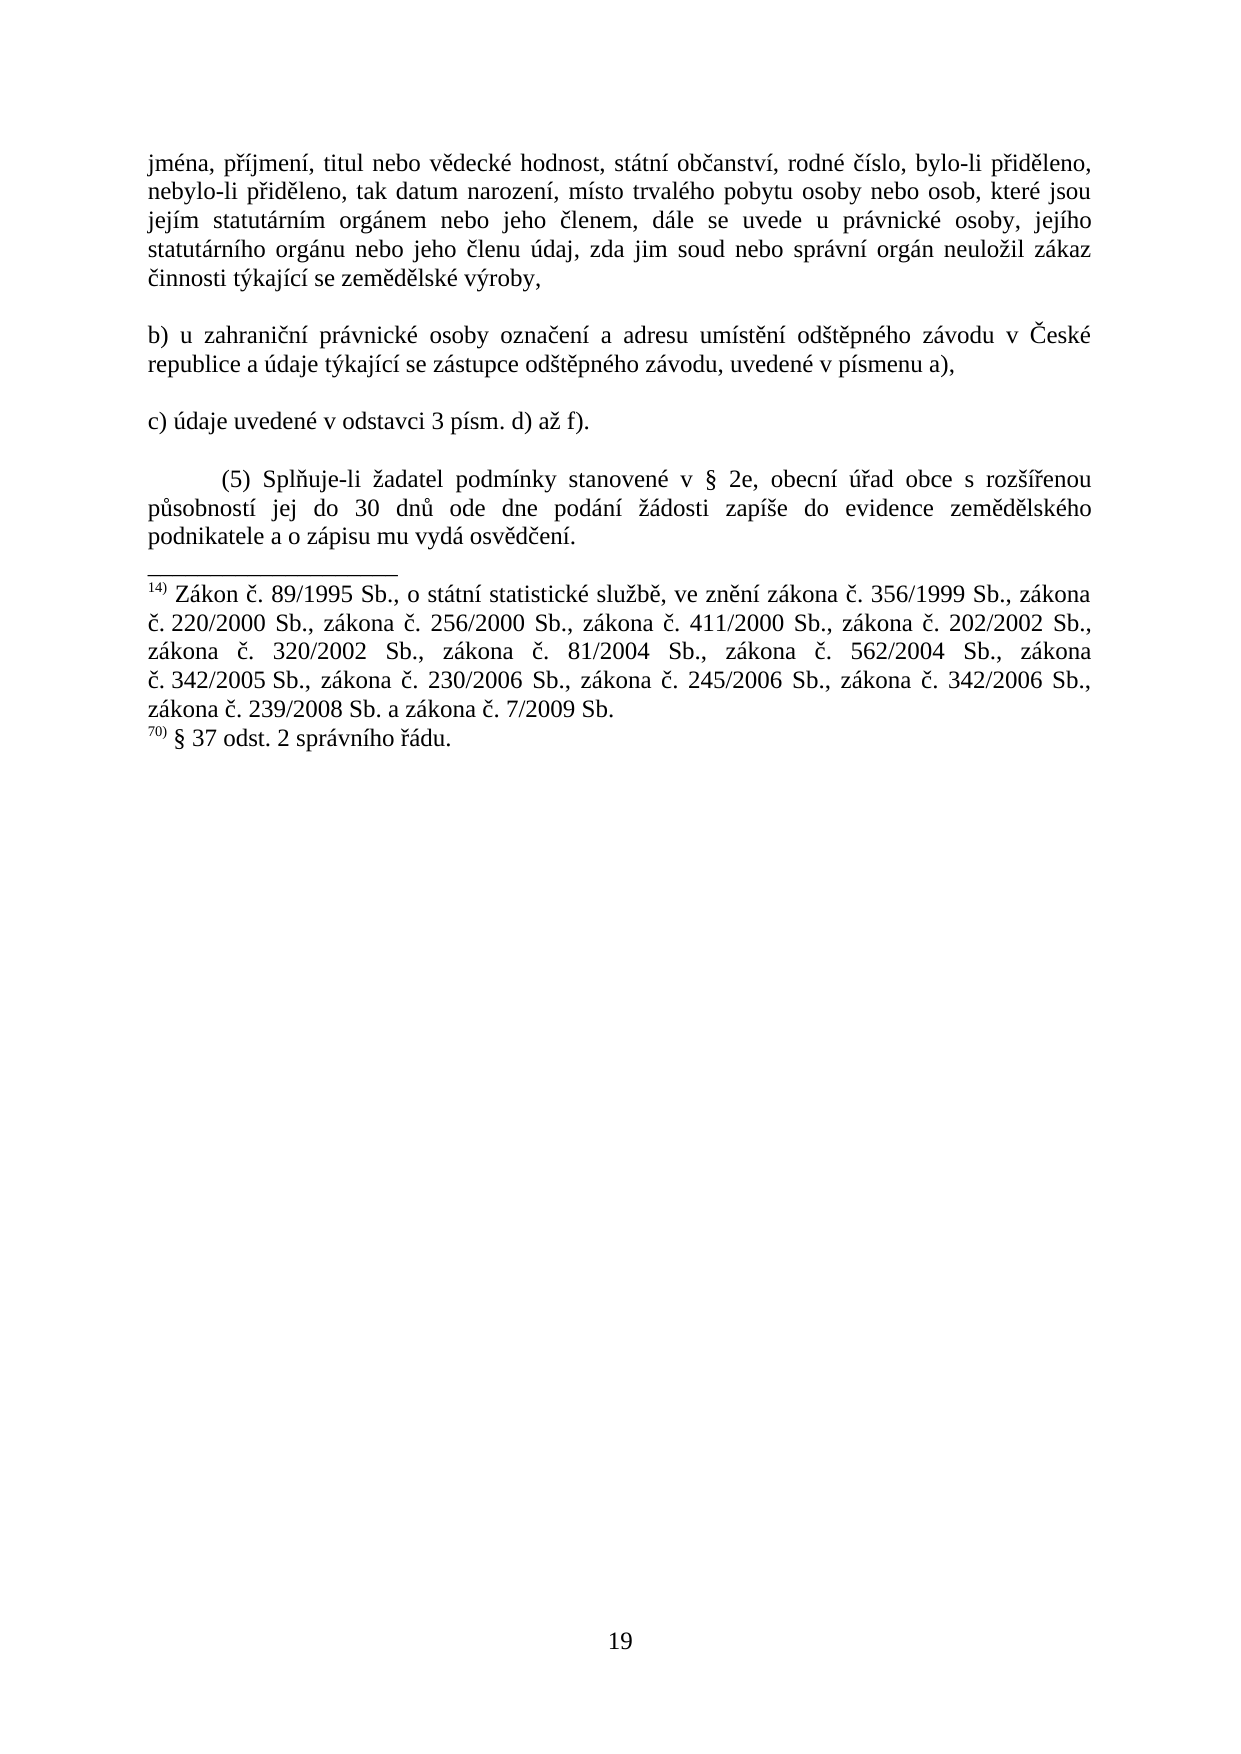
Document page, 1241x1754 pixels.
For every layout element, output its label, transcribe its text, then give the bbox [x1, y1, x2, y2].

text 70) § 37 odst. 2 správního řádu. [148, 723, 1093, 751]
text b) u zahraniční právnické osoby označení a adresu umístění odštěpného závodu v České republice a údaje týkající se zástupce odštěpného závodu, uvedené v písmenu a), [148, 320, 1093, 378]
text ____________________ [148, 550, 1093, 579]
text c) údaje uvedené v odstavci 3 písm. d) až f). [148, 406, 1093, 435]
text (5) Splňuje-li žadatel podmínky stanovené v § 2e, obecní úřad obce s rozšířenou působností jej do 30 dnů ode dne podání žádosti zapíše do evidence zemědělského podnikatele a o zápisu mu vydá osvědčení. [148, 464, 1093, 550]
text 14) Zákon č. 89/1995 Sb., o státní statistické službě, ve znění zákona č. 356/1999 Sb., zákona č. 220/2000 Sb., zákona č. 256/2000 Sb., zákona č. 411/2000 Sb., zákona č. 202/2002 Sb., zákona č. 320/2002 Sb., zákona č. 81/2004 Sb., zákona č. 562/2004 Sb., zákona č. 342/2005 Sb., zákona č. 230/2006 Sb., zákona č. 245/2006 Sb., zákona č. 342/2006 Sb., zákona č. 239/2008 Sb. a zákona č. 7/2009 Sb. [148, 579, 1093, 723]
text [148, 148, 1093, 291]
